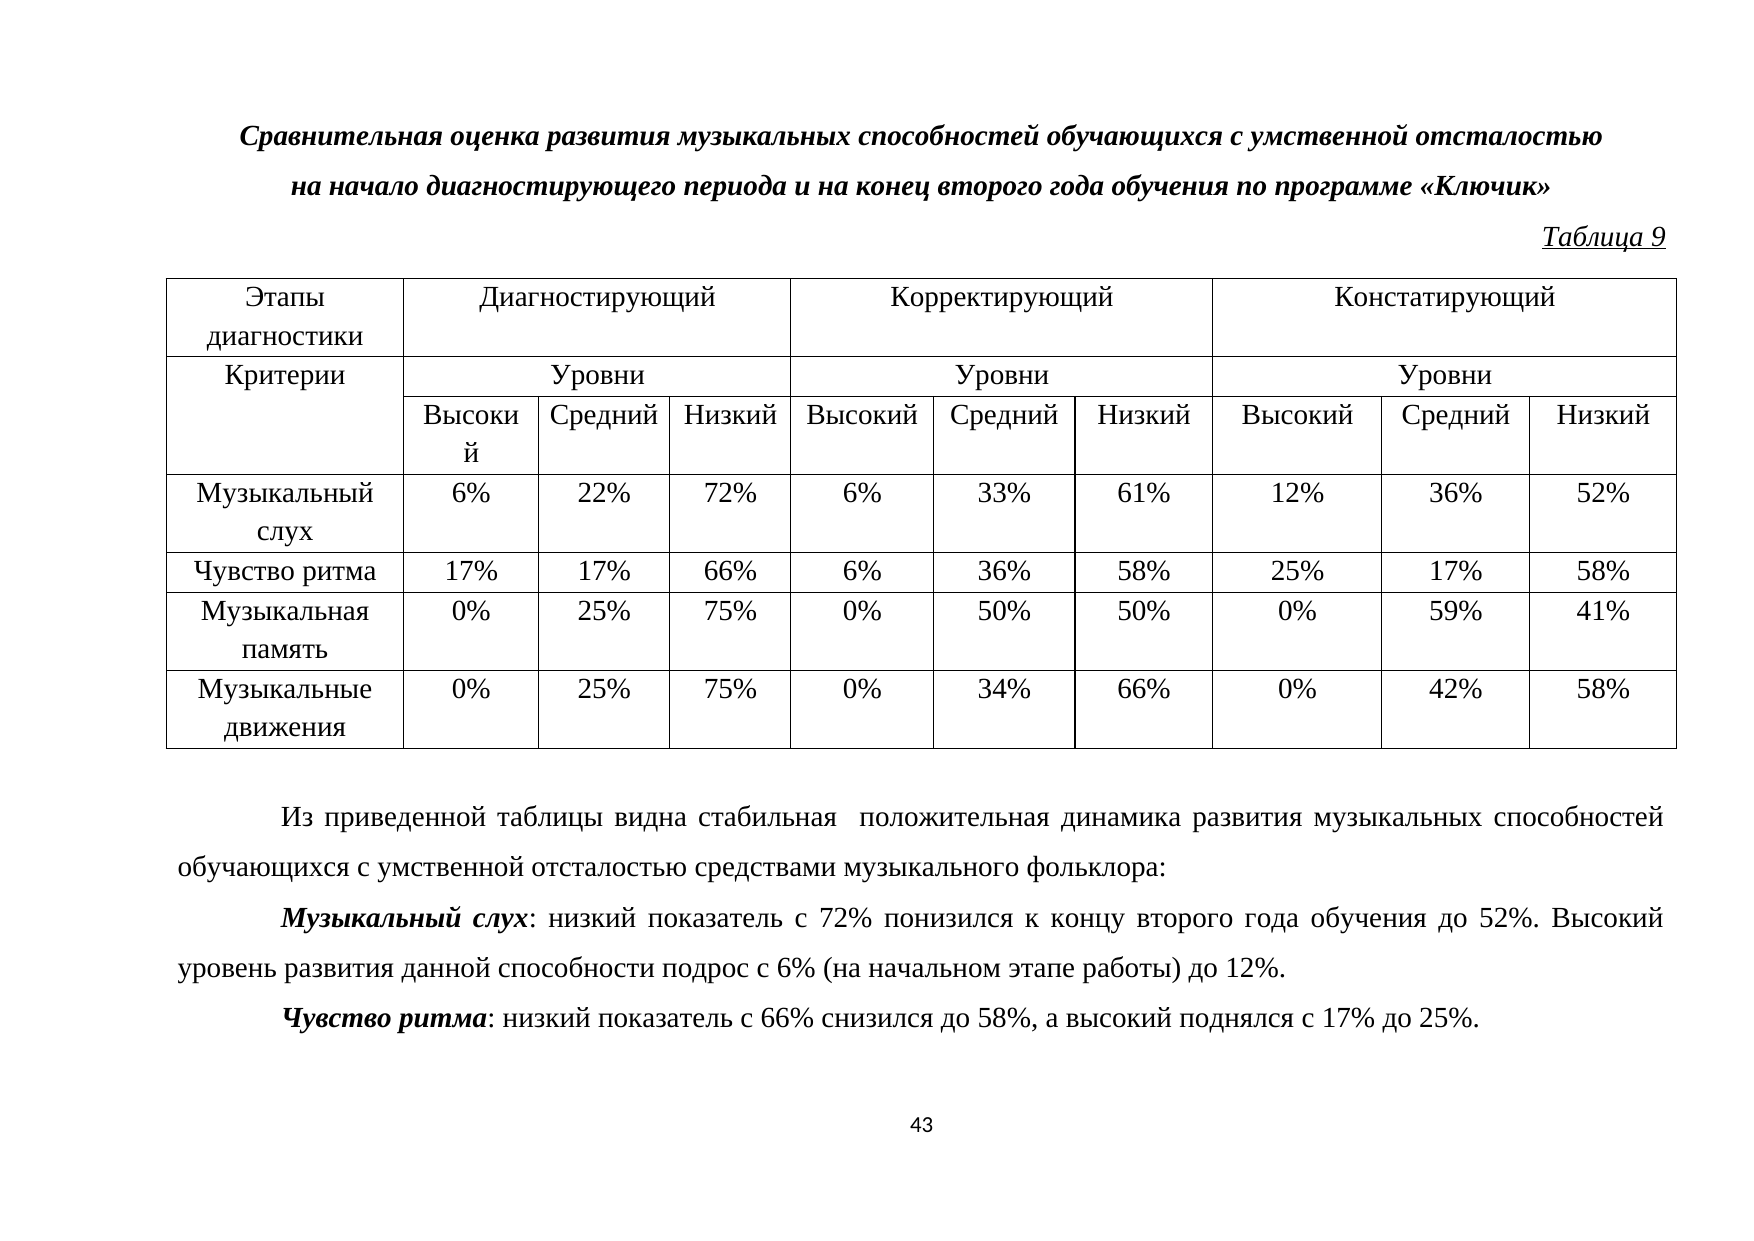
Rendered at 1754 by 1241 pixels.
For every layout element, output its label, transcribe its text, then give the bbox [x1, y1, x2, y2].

table_cell 42% [1382, 671, 1529, 748]
table_cell Чувство ритма [167, 553, 403, 592]
table_cell Уровни [404, 357, 790, 396]
text Из приведенной таблицы видна стабильная положительная динамика развития музыкальных способностей обучающихся с умственной отсталостью средствами музыкального фольклора: [177, 799, 1665, 883]
table_cell 17% [404, 553, 538, 592]
table_cell Высокий [1213, 397, 1381, 474]
table_cell Музыкальная память [167, 593, 403, 670]
table_cell 22% [539, 475, 669, 552]
table_cell 75% [670, 593, 790, 670]
table_cell Средний [1382, 397, 1529, 474]
text на начало диагностирующего периода и на конец второго года обучения по программе «Ключик» [177, 168, 1665, 202]
table_header Диагностирующий [404, 279, 790, 356]
table_cell 58% [1530, 671, 1676, 748]
table_cell Средний [934, 397, 1074, 474]
table_cell 66% [1076, 671, 1212, 748]
text Музыкальный слух: низкий показатель с 72% понизился к концу второго года обучения до 52%. Высокий уровень развития данной способности подрос с 6% (на начальном этапе работы) до 12%. [177, 900, 1665, 984]
table_cell 6% [791, 553, 933, 592]
table_cell Средний [539, 397, 669, 474]
text Сравнительная оценка развития музыкальных способностей обучающихся с умственной отсталостью [177, 118, 1665, 152]
table_cell Музыкальные движения [167, 671, 403, 748]
table_cell 33% [934, 475, 1074, 552]
table_cell 17% [539, 553, 669, 592]
table_cell 0% [791, 593, 933, 670]
table_cell 17% [1382, 553, 1529, 592]
table_cell 36% [934, 553, 1074, 592]
table_cell Критерии [167, 357, 403, 474]
table_cell 0% [791, 671, 933, 748]
table_cell 61% [1076, 475, 1212, 552]
table_cell 50% [1076, 593, 1212, 670]
table_cell 52% [1530, 475, 1676, 552]
table_cell Высокий [404, 397, 538, 474]
table_cell 0% [404, 671, 538, 748]
table_cell 75% [670, 671, 790, 748]
table_cell 0% [1213, 671, 1381, 748]
text Таблица 9 [177, 219, 1665, 252]
table_header Корректирующий [791, 279, 1212, 356]
table_cell Уровни [1213, 357, 1676, 396]
table_cell Низкий [1530, 397, 1676, 474]
table_cell 6% [404, 475, 538, 552]
table_cell 36% [1382, 475, 1529, 552]
table_header Этапы диагностики [167, 279, 403, 356]
table_cell Низкий [670, 397, 790, 474]
table_cell 58% [1530, 553, 1676, 592]
table_cell 41% [1530, 593, 1676, 670]
table_cell 66% [670, 553, 790, 592]
table_cell 59% [1382, 593, 1529, 670]
table_cell 0% [1213, 593, 1381, 670]
table_cell Высокий [791, 397, 933, 474]
table_cell 58% [1076, 553, 1212, 592]
table_cell 6% [791, 475, 933, 552]
table_cell 72% [670, 475, 790, 552]
table_cell 34% [934, 671, 1074, 748]
table_header Констатирующий [1213, 279, 1676, 356]
table_cell Музыкальный слух [167, 475, 403, 552]
table_cell 0% [404, 593, 538, 670]
table_cell 12% [1213, 475, 1381, 552]
table_cell 50% [934, 593, 1074, 670]
table_cell 25% [539, 593, 669, 670]
table_cell Низкий [1076, 397, 1212, 474]
table_cell 25% [1213, 553, 1381, 592]
table_cell Уровни [791, 357, 1212, 396]
table_cell 25% [539, 671, 669, 748]
text Чувство ритма: низкий показатель с 66% снизился до 58%, а высокий поднялся с 17% до 25%. [177, 1001, 1665, 1034]
